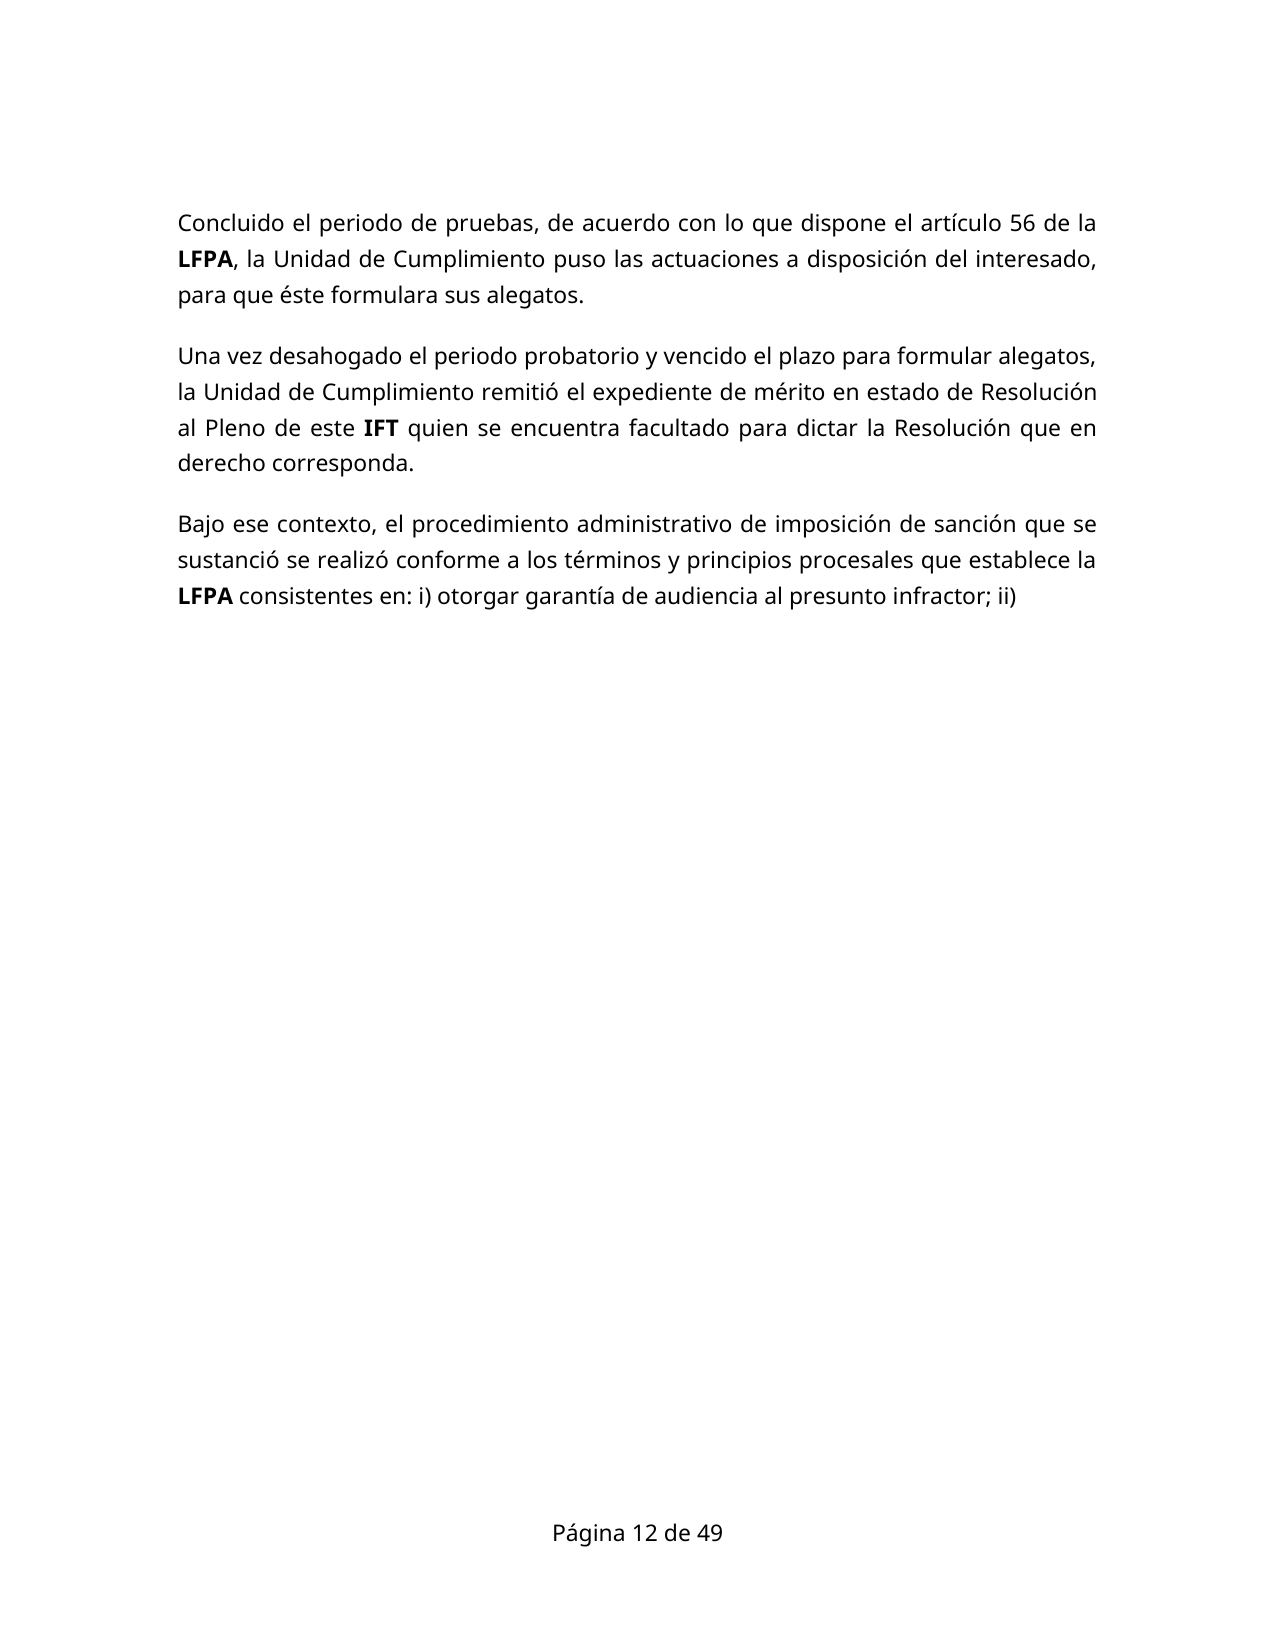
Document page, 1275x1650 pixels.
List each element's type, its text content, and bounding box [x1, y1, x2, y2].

text Una vez desahogado el periodo probatorio y vencido el plazo para formular alegatos, la Unidad de Cumplimiento remitió el expediente de mérito en estado de Resolución al Pleno de este IFT quien se encuentra facultado para dictar la Resolución que en derecho corresponda. [177, 339, 1098, 479]
text Bajo ese contexto, el procedimiento administrativo de imposición de sanción que se sustanció se realizó conforme a los términos y principios procesales que establece la LFPA consistentes en: i) otorgar garantía de audiencia al presunto infractor; ii) [177, 508, 1098, 611]
text Concluido el periodo de pruebas, de acuerdo con lo que dispone el artículo 56 de la LFPA, la Unidad de Cumplimiento puso las actuaciones a disposición del interesado, para que éste formulara sus alegatos. [177, 207, 1098, 310]
